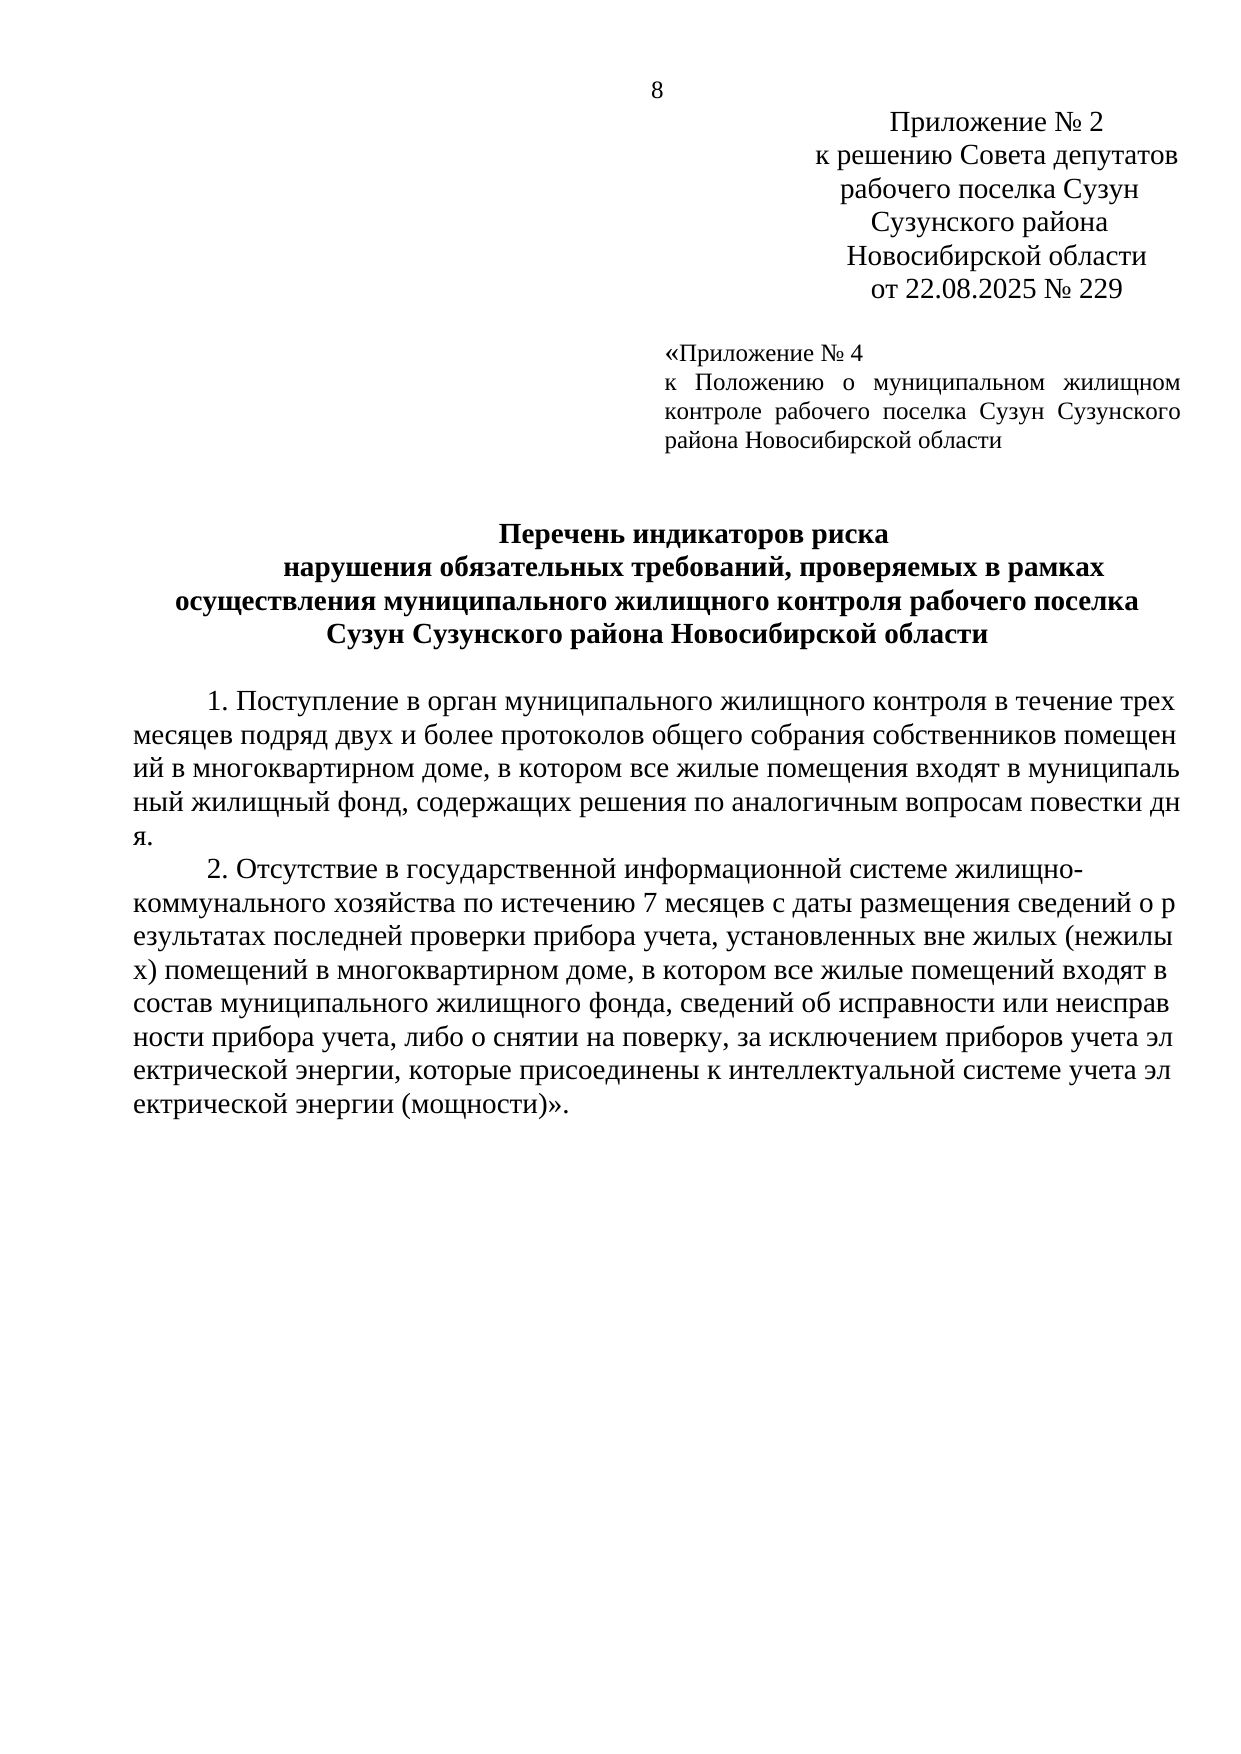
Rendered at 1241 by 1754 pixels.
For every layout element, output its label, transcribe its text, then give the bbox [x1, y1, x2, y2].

text 2. Отсутствие в государственной информационной системе жилищно-коммунального хозяйства по истечению 7 месяцев с даты размещения сведений о результатах последней проверки прибора учета, установленных вне жилых (нежилых) помещений в многоквартирном доме, в котором все жилые помещений входят в состав муниципального жилищного фонда, сведений об исправности или неисправности прибора учета, либо о снятии на поверку, за исключением приборов учета электрической энергии, которые присоединены к интеллектуальной системе учета электрической энергии (мощности)». [133, 851, 1181, 1119]
text «Приложение № 4 [664, 334, 1181, 367]
text 1. Поступление в орган муниципального жилищного контроля в течение трех месяцев подряд двух и более протоколов общего собрания собственников помещений в многоквартирном доме, в котором все жилые помещения входят в муниципальный жилищный фонд, содержащих решения по аналогичным вопросам повестки дня. [133, 683, 1181, 851]
text к решению Совета депутатов [133, 137, 1181, 171]
text нарушения обязательных требований, проверяемых в рамках осуществления муниципального жилищного контроля рабочего поселка Сузун Сузунского района Новосибирской области [133, 549, 1181, 650]
text Сузунского района [133, 204, 1181, 238]
text от 22.08.2025 № 229 [133, 271, 1181, 305]
text Новосибирской области [133, 238, 1181, 271]
text к Положению о муниципальном жилищном контроле рабочего поселка Сузун Сузунского района Новосибирской области [664, 367, 1181, 453]
text Перечень индикаторов риска [133, 516, 1181, 549]
text рабочего поселка Сузун [133, 171, 1181, 204]
text Приложение № 2 [133, 104, 1181, 137]
